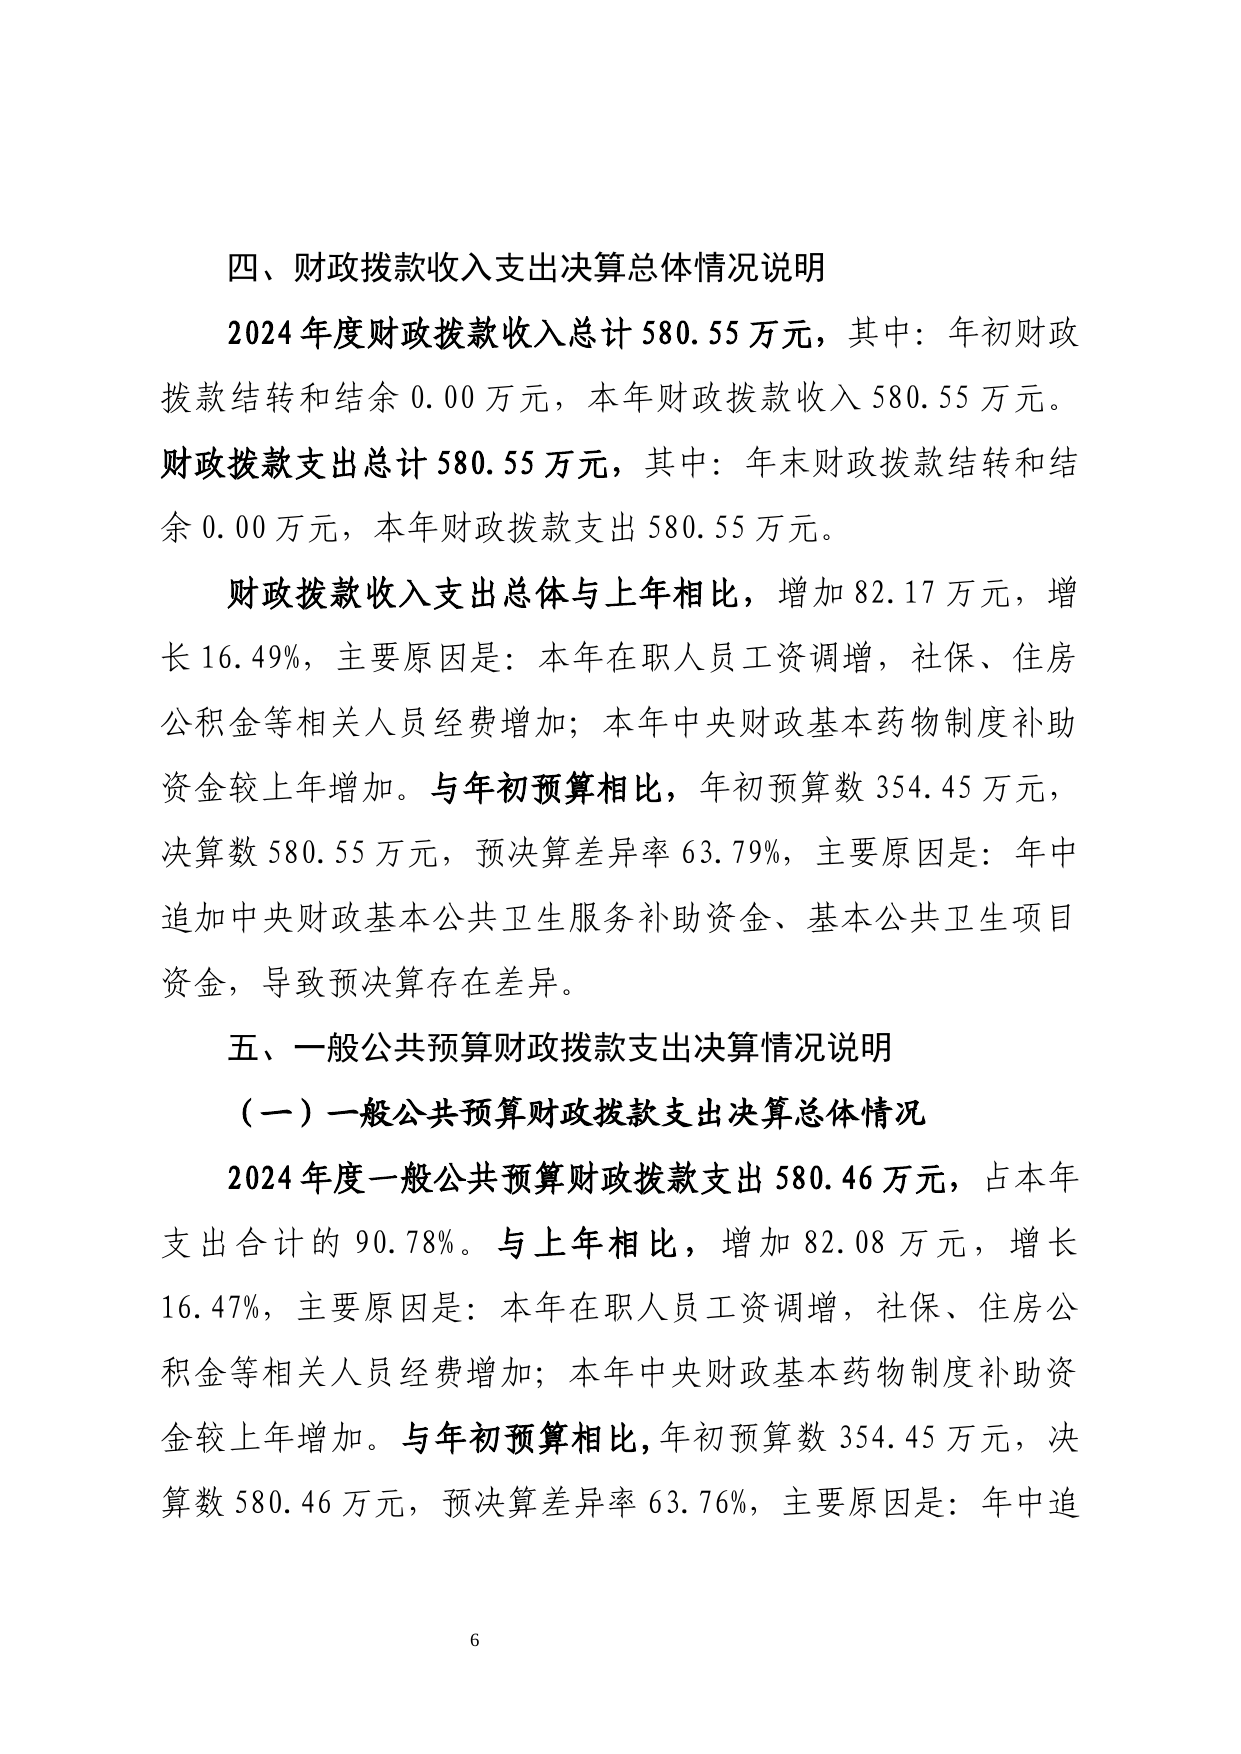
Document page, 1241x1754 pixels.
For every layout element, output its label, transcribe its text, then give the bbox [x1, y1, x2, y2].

text 五、一般公共预算财政拨款支出决算情况说明 [159, 1013, 1081, 1078]
text （一）一般公共预算财政拨款支出决算总体情况 [159, 1078, 1081, 1143]
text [159, 1143, 1081, 1533]
text 四、财政拨款收入支出决算总体情况说明 [159, 233, 1081, 298]
text 2024年度财政拨款收入总计580.55万元，其中：年初财政拨款结转和结余0.00万元，本年财政拨款收入580.55万元。财政拨款支出总计580.55万元，其中：年末财政拨款结转和结余0.00万元，本年财政拨款支出580.55万元。 [159, 298, 1081, 558]
text 财政拨款收入支出总体与上年相比，增加82.17万元，增长16.49%，主要原因是：本年在职人员工资调增，社保、住房公积金等相关人员经费增加；本年中央财政基本药物制度补助资金较上年增加。与年初预算相比，年初预算数354.45万元，决算数580.55万元，预决算差异率63.79%，主要原因是：年中追加中央财政基本公共卫生服务补助资金、基本公共卫生项目资金，导致预决算存在差异。 [159, 558, 1081, 1013]
